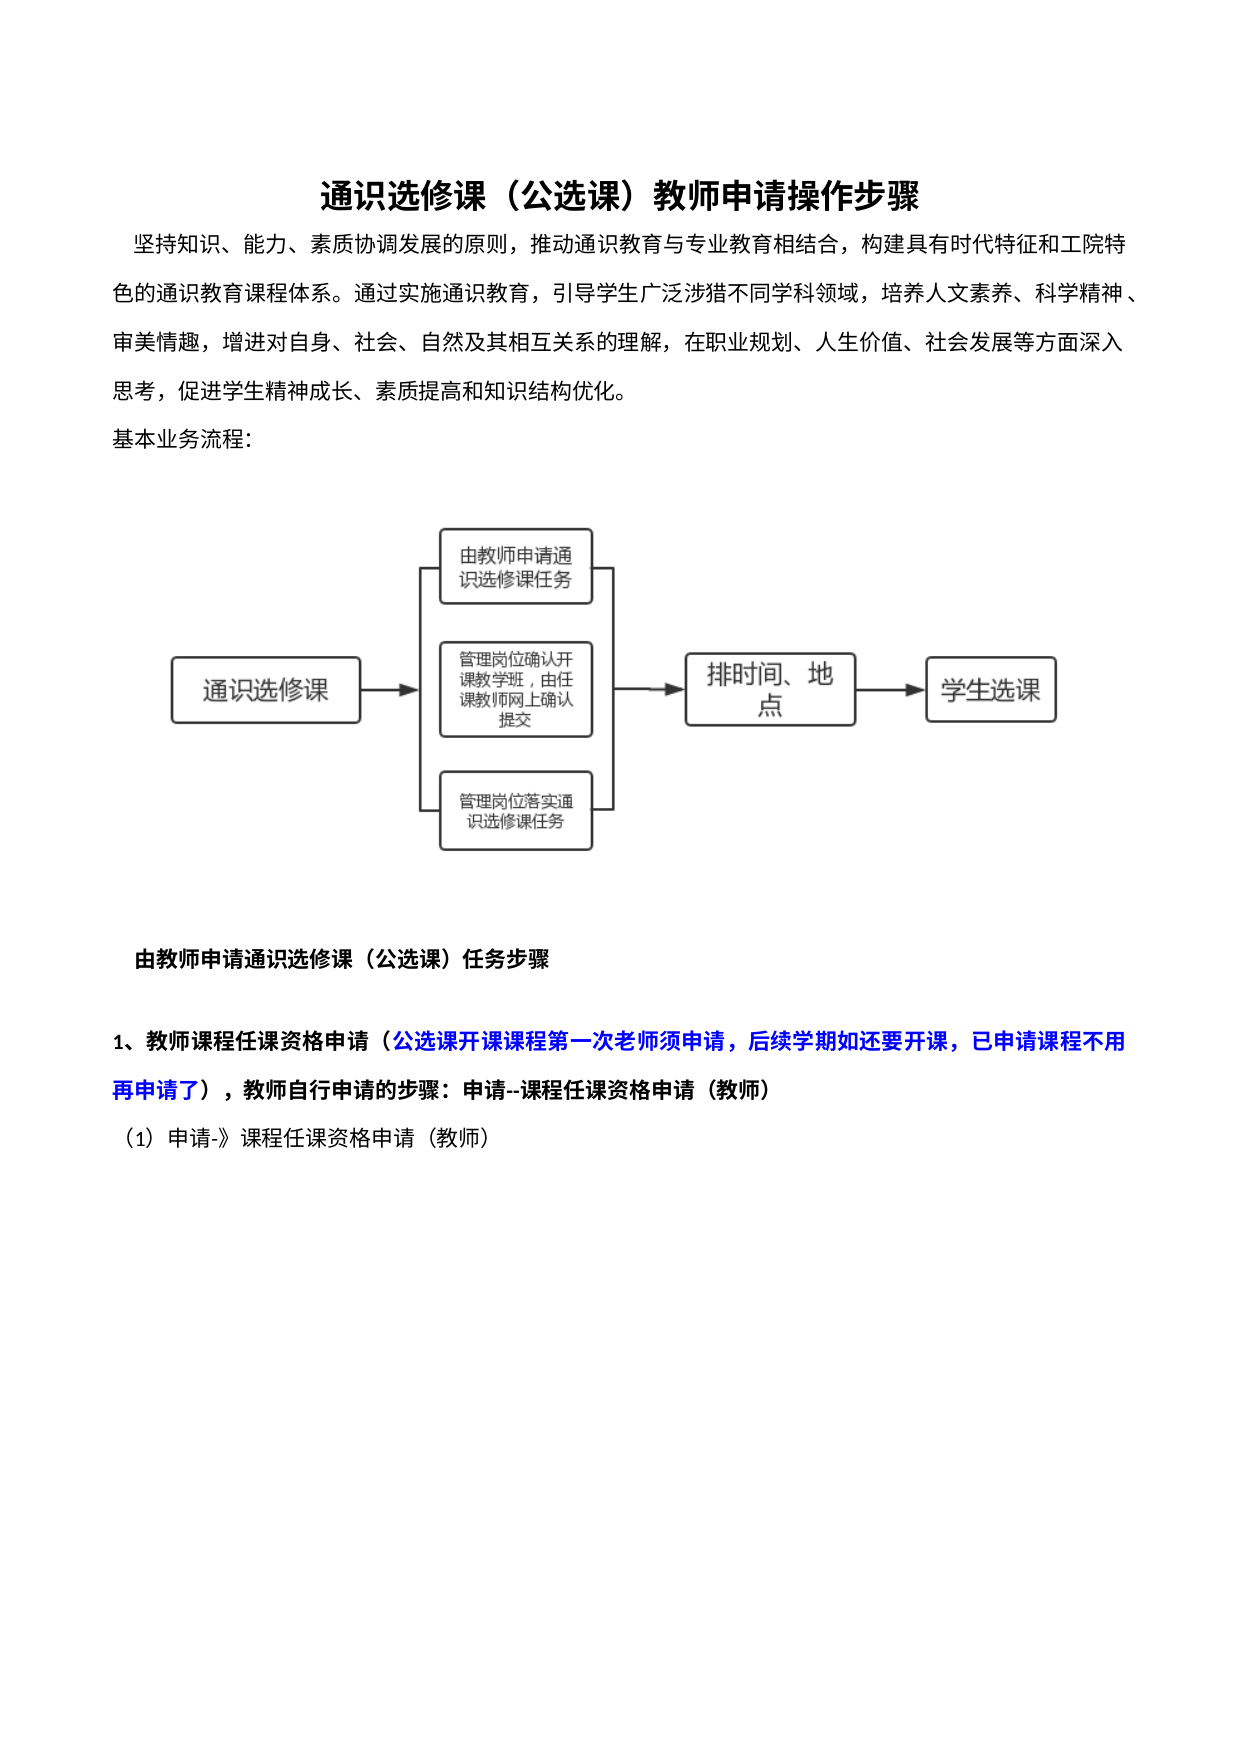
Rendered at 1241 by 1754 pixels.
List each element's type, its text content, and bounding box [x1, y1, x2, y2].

subtitle 由教师申请通识选修课（公选课）任务步骤 [112, 941, 1128, 974]
text 坚持知识、能力、素质协调发展的原则，推动通识教育与专业教育相结合，构建具有时代特征和工院特色的通识教育课程体系。通过实施通识教育，引导学生广泛涉猎不同学科领域，培养人文素养、科学精神、审美情趣，增进对自身、社会、自然及其相互关系的理解，在职业规划、人生价值、社会发展等方面深入思考，促进学生精神成长、素质提高和知识结构优化。 [112, 227, 1128, 406]
picture [112, 470, 1096, 890]
text （1）申请-》课程任课资格申请（教师） [112, 1121, 1128, 1153]
text 1、教师课程任课资格申请（公选课开课课程第一次老师须申请，后续学期如还要开课，已申请课程不用再申请了），教师自行申请的步骤：申请--课程任课资格申请（教师） [112, 1024, 1128, 1105]
text 通识选修课（公选课）教师申请操作步骤 [112, 162, 1128, 227]
text 基本业务流程： [112, 422, 1128, 454]
